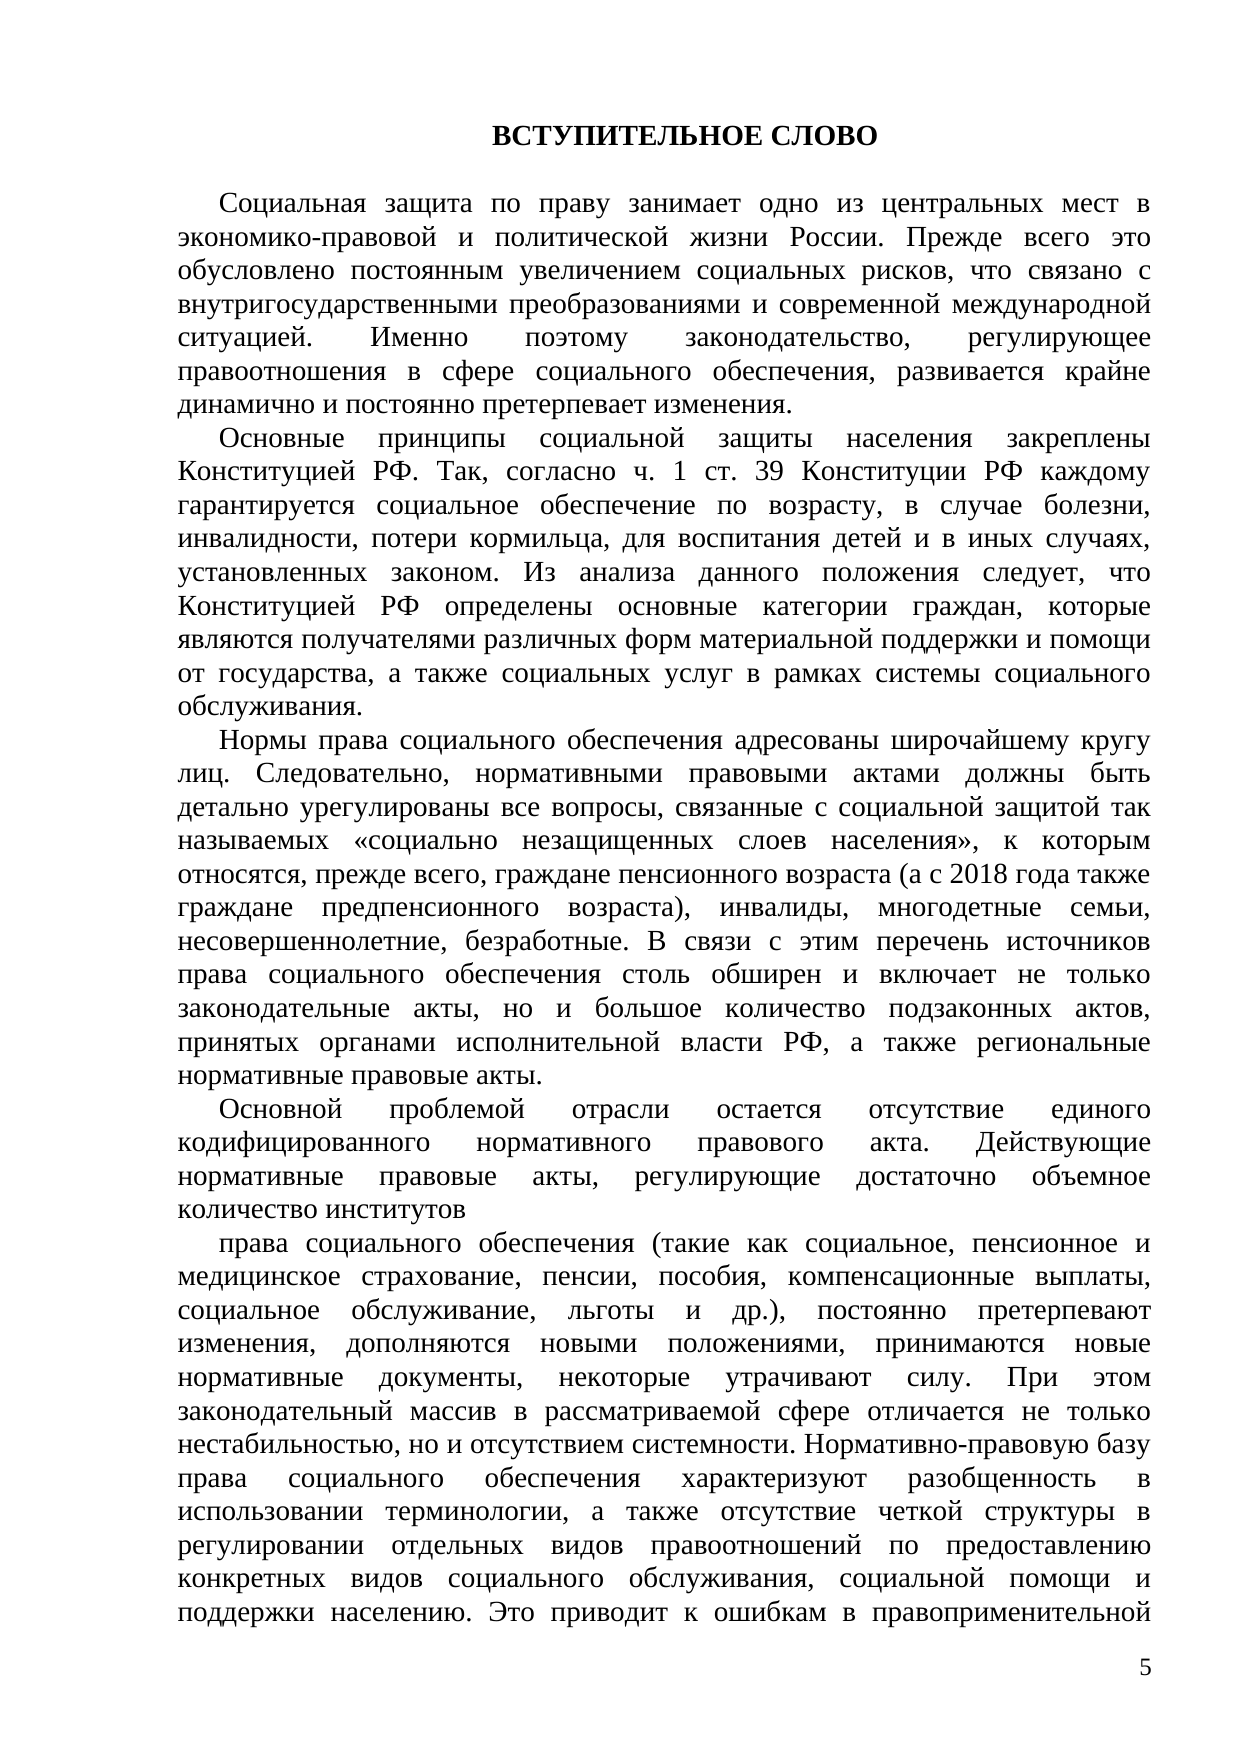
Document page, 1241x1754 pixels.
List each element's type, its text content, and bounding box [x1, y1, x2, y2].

text ВСТУПИТЕЛЬНОЕ СЛОВО [177, 118, 1152, 152]
text Нормы права социального обеспечения адресованы широчайшему кругу лиц. Следовательно, нормативными правовыми актами должны быть детально урегулированы все вопросы, связанные с социальной защитой так называемых «социально незащищенных слоев населения», к которым относятся, прежде всего, граждане пенсионного возраста (а с 2018 года также граждане предпенсионного возраста), инвалиды, многодетные семьи, несовершеннолетние, безработные. В связи с этим перечень источников права социального обеспечения столь обширен и включает не только законодательные акты, но и большое количество подзаконных актов, принятых органами исполнительной власти РФ, а также региональные нормативные правовые акты. [177, 722, 1152, 1091]
text Основной проблемой отрасли остается отсутствие единого кодифицированного нормативного правового акта. Действующие нормативные правовые акты, регулирующие достаточно объемное количество институтов [177, 1091, 1152, 1225]
text Социальная защита по праву занимает одно из центральных мест в экономико-правовой и политической жизни России. Прежде всего это обусловлено постоянным увеличением социальных рисков, что связано с внутригосударственными преобразованиями и современной международной ситуацией. Именно поэтому законодательство, регулирующее правоотношения в сфере социального обеспечения, развивается крайне динамично и постоянно претерпевает изменения. [177, 185, 1152, 420]
text Основные принципы социальной защиты населения закреплены Конституцией РФ. Так, согласно ч. 1 ст. 39 Конституции РФ каждому гарантируется социальное обеспечение по возрасту, в случае болезни, инвалидности, потери кормильца, для воспитания детей и в иных случаях, установленных законом. Из анализа данного положения следует, что Конституцией РФ определены основные категории граждан, которые являются получателями различных форм материальной поддержки и помощи от государства, а также социальных услуг в рамках системы социального обслуживания. [177, 420, 1152, 722]
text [177, 1225, 1152, 1627]
